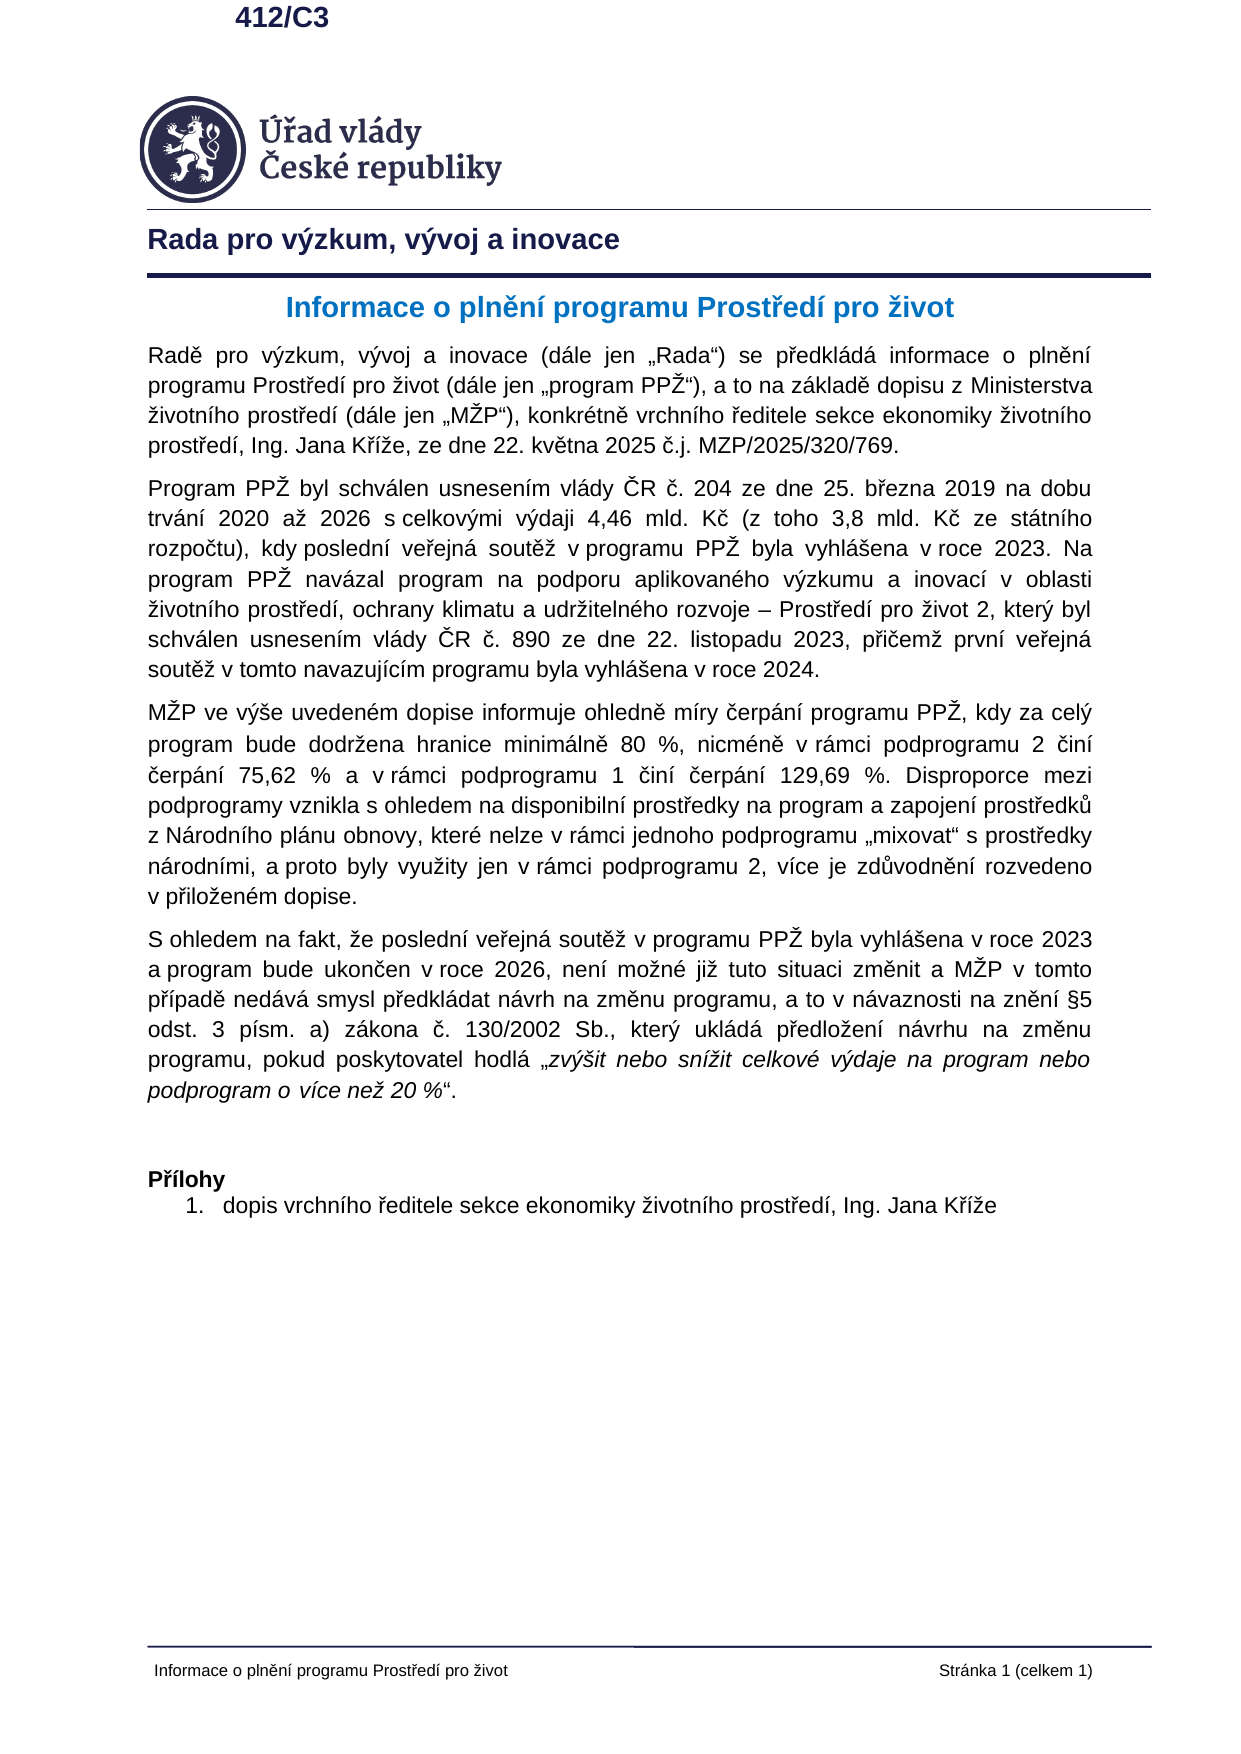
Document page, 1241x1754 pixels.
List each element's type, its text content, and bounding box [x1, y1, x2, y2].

text Radě pro výzkum, vývoj a inovace (dále jen „Rada“) se předkládá informace o plnění programu Prostředí pro život (dále jen „program PPŽ“), a to na základě dopisu z Ministerstva životního prostředí (dále jen „MŽP“), konkrétně vrchního ředitele sekce ekonomiky životního prostředí, Ing. Jana Kříže, ze dne 22. května 2025 č.j. MZP/2025/320/769. [148, 342, 1093, 458]
list dopis vrchního ředitele sekce ekonomiky životního prostředí, Ing. Jana Kříže [185, 1192, 1093, 1219]
text Informace o plnění programu Prostředí pro život [148, 291, 1093, 324]
text Přílohy [148, 1166, 1093, 1192]
picture [139, 96, 502, 203]
text S ohledem na fakt, že poslední veřejná soutěž v programu PPŽ byla vyhlášena v roce 2023 a program bude ukončen v roce 2026, není možné již tuto situaci změnit a MŽP v tomto případě nedává smysl předkládat návrh na změnu programu, a to v návaznosti na znění §5 odst. 3 písm. a) zákona č. 130/2002 Sb., který ukládá předložení návrhu na změnu programu, pokud poskytovatel hodlá „zvýšit nebo snížit celkové výdaje na program nebo podprogram o více než 20 %“. [148, 926, 1093, 1103]
text MŽP ve výše uvedeném dopise informuje ohledně míry čerpání programu PPŽ, kdy za celý program bude dodržena hranice minimálně 80 %, nicméně v rámci podprogramu 2 činí čerpání 75,62 % a v rámci podprogramu 1 činí čerpání 129,69 %. Disproporce mezi podprogramy vznikla s ohledem na disponibilní prostředky na program a zapojení prostředků z Národního plánu obnovy, které nelze v rámci jednoho podprogramu „mixovat“ s prostředky národními, a proto byly využity jen v rámci podprogramu 2, více je zdůvodnění rozvedeno v přiloženém dopise. [148, 699, 1093, 909]
text Program PPŽ byl schválen usnesením vlády ČR č. 204 ze dne 25. března 2019 na dobu trvání 2020 až 2026 s celkovými výdaji 4,46 mld. Kč (z toho 3,8 mld. Kč ze státního rozpočtu), kdy poslední veřejná soutěž v programu PPŽ byla vyhlášena v roce 2023. Na program PPŽ navázal program na podporu aplikovaného výzkumu a inovací v oblasti životního prostředí, ochrany klimatu a udržitelného rozvoje – Prostředí pro život 2, který byl schválen usnesením vlády ČR č. 890 ze dne 22. listopadu 2023, přičemž první veřejná soutěž v tomto navazujícím programu byla vyhlášena v roce 2024. [148, 475, 1093, 682]
table_cell Rada pro výzkum, vývoj a inovace [147, 210, 1151, 273]
table_header [147, 148, 1151, 209]
